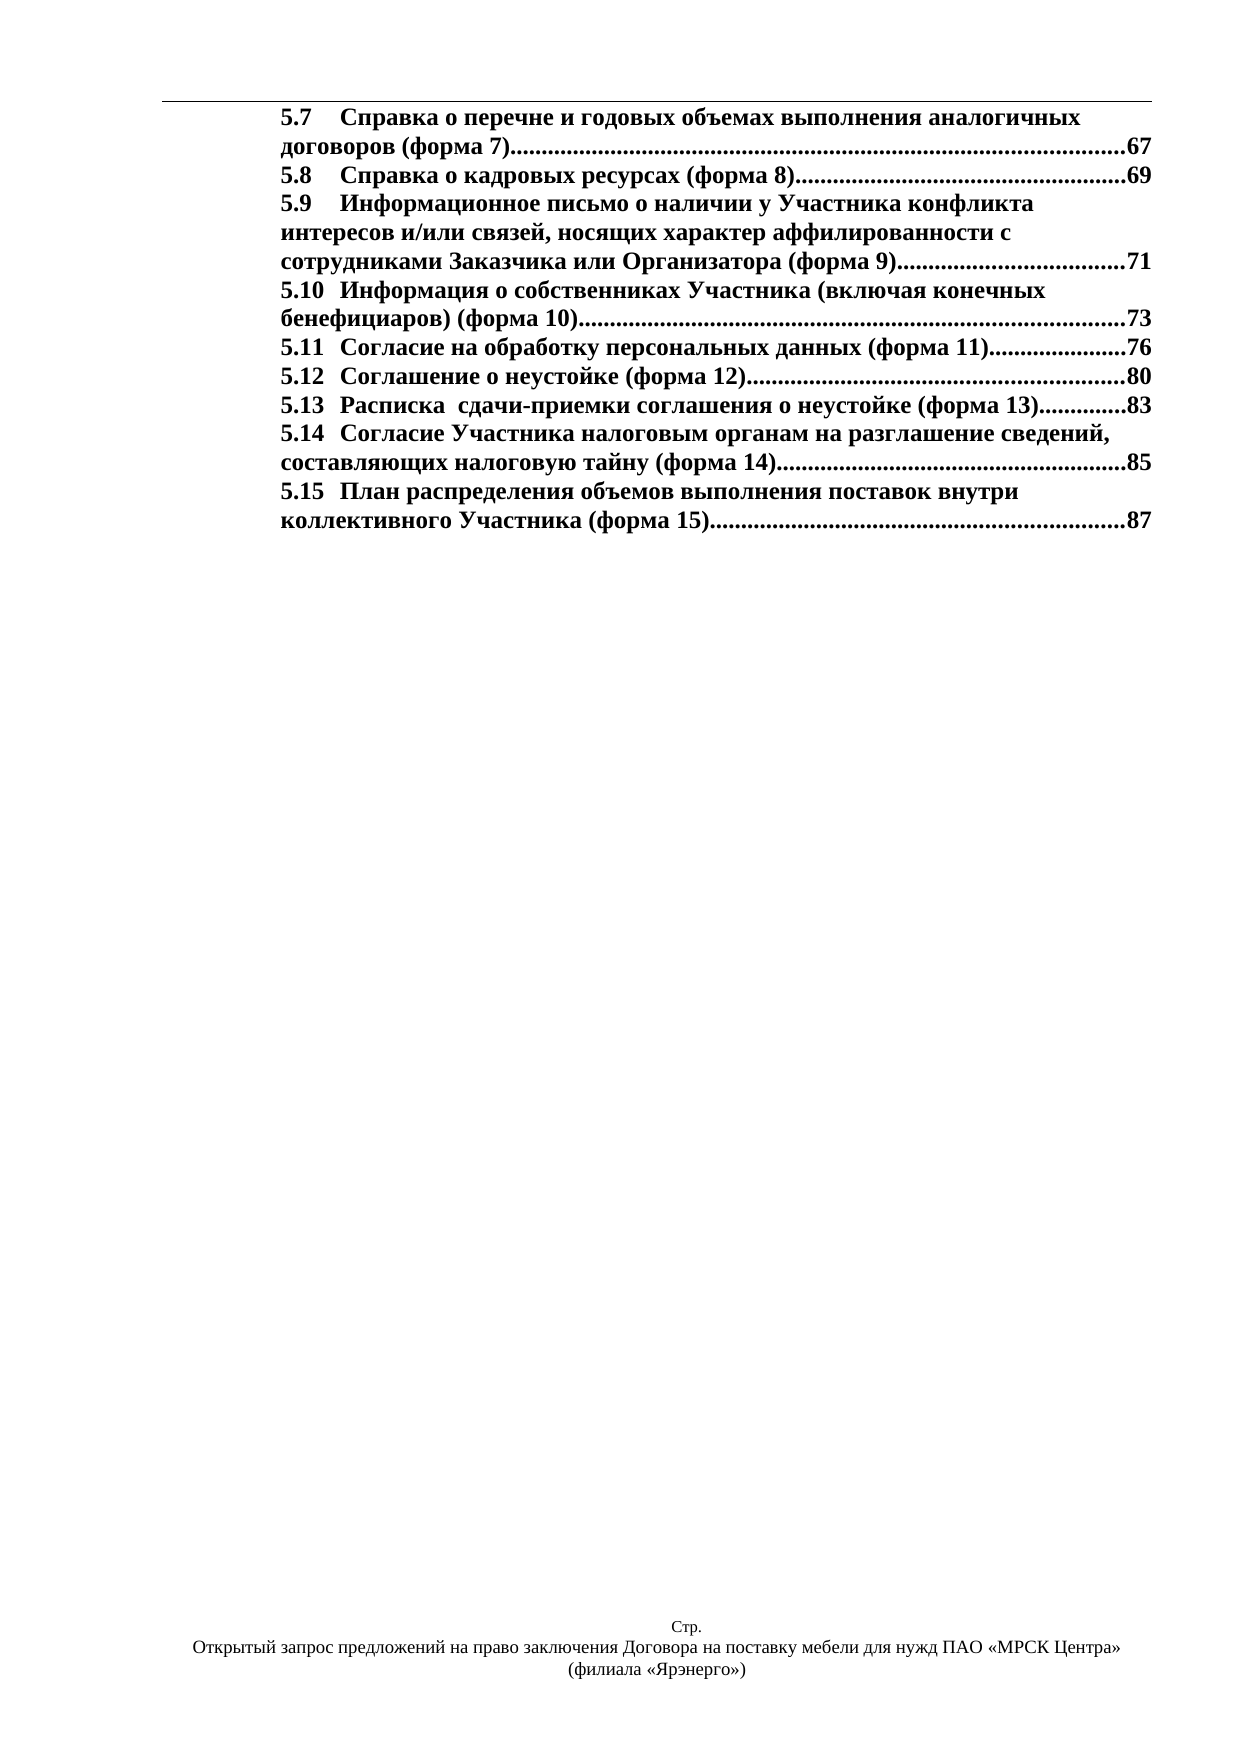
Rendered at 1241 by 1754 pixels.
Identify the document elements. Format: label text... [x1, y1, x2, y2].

text 5.9 Информационное письмо о наличии у Участника конфликта интересов и/или связей, носящих характер аффилированности с сотрудниками Заказчика или Организатора (форма 9) 71 [280, 188, 1133, 275]
text 5.10 Информация о собственниках Участника (включая конечных бенефициаров) (форма 10) 73 [280, 275, 1133, 332]
text 5.14 Согласие Участника налоговым органам на разглашение сведений, составляющих налоговую тайну (форма 14) 85 [280, 418, 1133, 476]
text 5.11 Согласие на обработку персональных данных (форма 11) 76 [280, 332, 1133, 361]
text 5.12 Соглашение о неустойке (форма 12) 80 [280, 361, 1133, 390]
text 5.15 План распределения объемов выполнения поставок внутри коллективного Участника (форма 15) 87 [280, 476, 1133, 533]
text 5.8 Справка о кадровых ресурсах (форма 8) 69 [280, 160, 1133, 188]
text 5.13 Расписка сдачи-приемки соглашения о неустойке (форма 13) 83 [280, 390, 1133, 418]
text 5.7 Справка о перечне и годовых объемах выполнения аналогичных договоров (форма 7) 67 [280, 102, 1133, 160]
